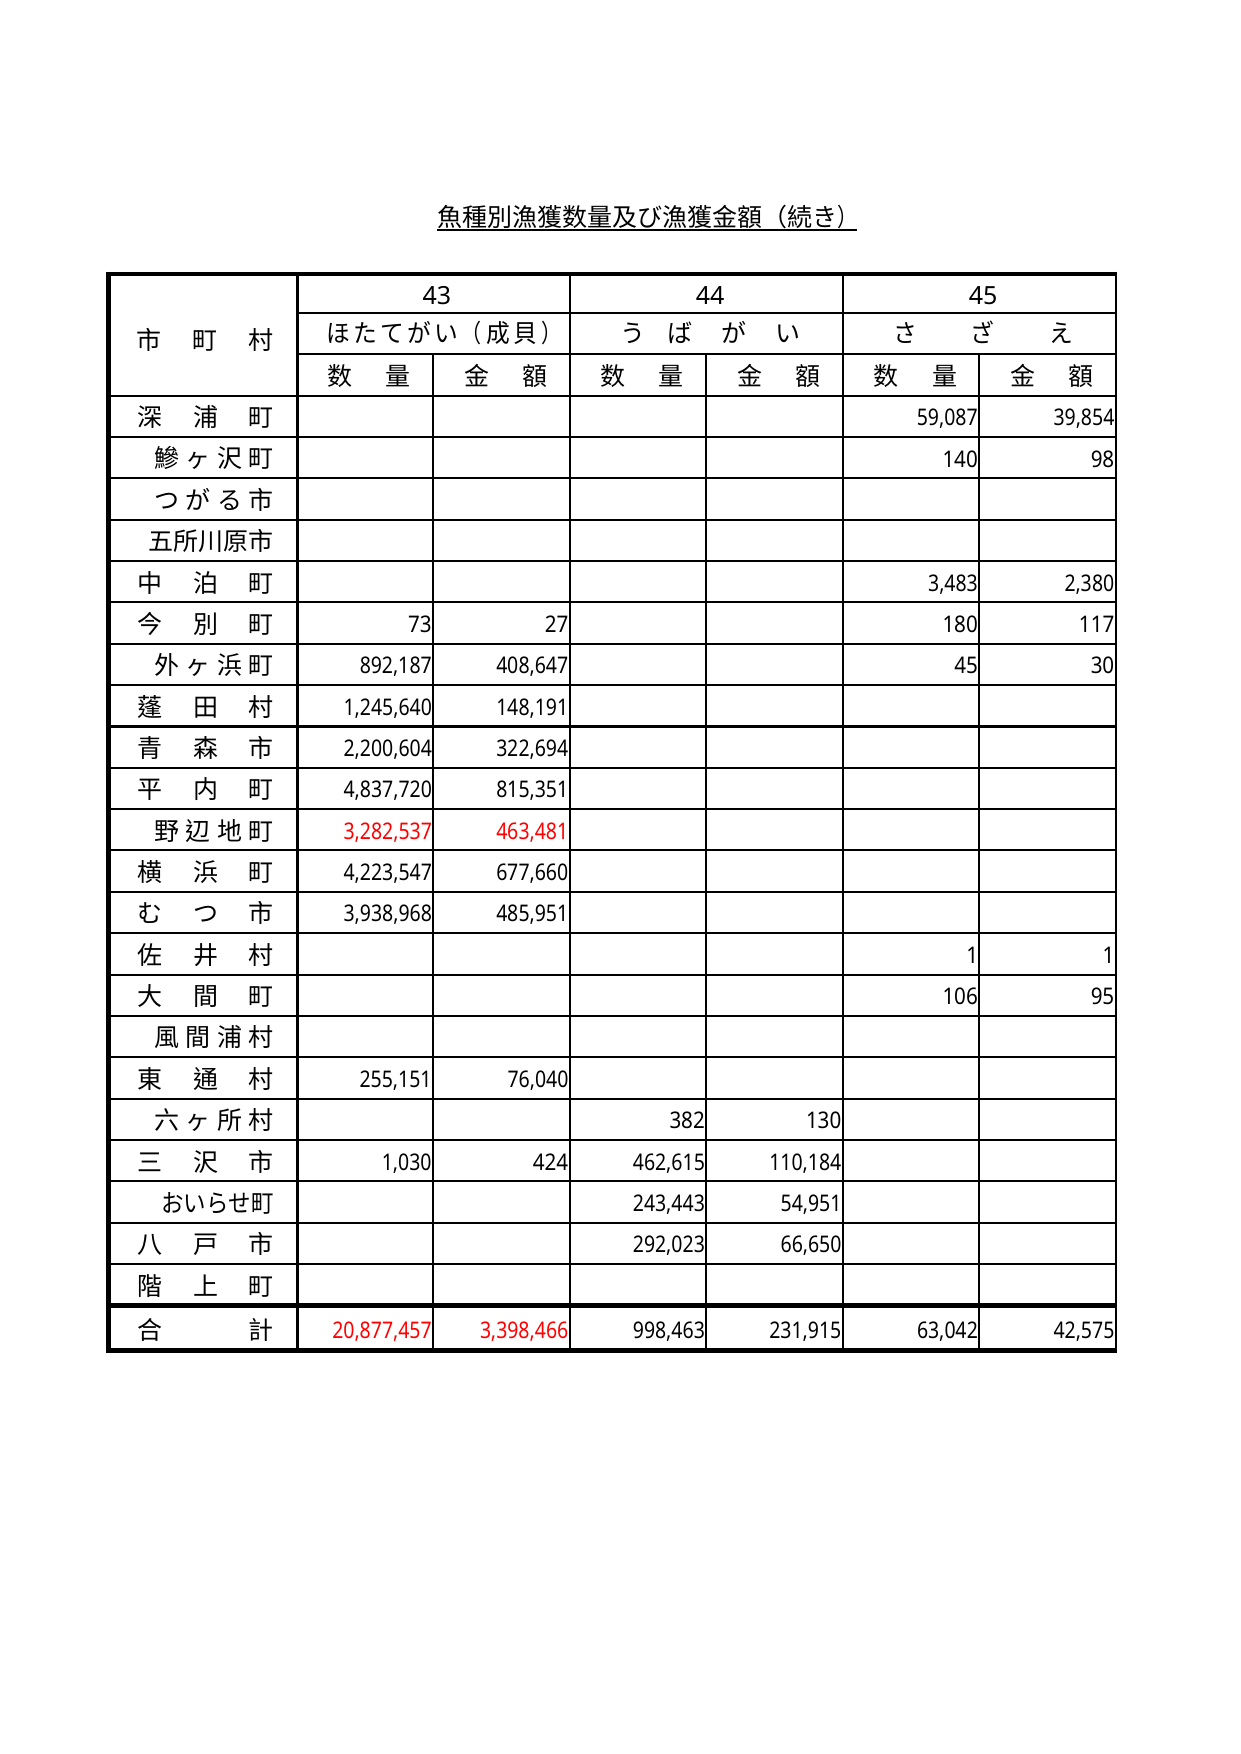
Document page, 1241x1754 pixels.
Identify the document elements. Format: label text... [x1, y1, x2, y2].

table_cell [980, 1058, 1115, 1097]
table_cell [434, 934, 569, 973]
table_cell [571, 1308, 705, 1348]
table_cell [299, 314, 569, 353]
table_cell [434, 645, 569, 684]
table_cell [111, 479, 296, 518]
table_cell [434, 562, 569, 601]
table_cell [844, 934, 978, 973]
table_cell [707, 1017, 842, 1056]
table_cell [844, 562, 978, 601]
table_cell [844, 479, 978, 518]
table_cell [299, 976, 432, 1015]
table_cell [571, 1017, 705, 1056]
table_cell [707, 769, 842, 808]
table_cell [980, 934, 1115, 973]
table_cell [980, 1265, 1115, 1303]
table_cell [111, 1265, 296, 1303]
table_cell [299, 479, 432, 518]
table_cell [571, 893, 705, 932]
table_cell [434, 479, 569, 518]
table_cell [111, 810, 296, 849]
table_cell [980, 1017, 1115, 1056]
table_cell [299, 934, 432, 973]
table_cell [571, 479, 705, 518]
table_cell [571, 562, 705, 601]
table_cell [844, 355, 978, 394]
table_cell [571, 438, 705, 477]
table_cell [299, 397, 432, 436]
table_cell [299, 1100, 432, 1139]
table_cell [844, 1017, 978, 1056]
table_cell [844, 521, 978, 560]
text 魚種別漁獲数量及び漁獲金額（続き） [437, 200, 1130, 234]
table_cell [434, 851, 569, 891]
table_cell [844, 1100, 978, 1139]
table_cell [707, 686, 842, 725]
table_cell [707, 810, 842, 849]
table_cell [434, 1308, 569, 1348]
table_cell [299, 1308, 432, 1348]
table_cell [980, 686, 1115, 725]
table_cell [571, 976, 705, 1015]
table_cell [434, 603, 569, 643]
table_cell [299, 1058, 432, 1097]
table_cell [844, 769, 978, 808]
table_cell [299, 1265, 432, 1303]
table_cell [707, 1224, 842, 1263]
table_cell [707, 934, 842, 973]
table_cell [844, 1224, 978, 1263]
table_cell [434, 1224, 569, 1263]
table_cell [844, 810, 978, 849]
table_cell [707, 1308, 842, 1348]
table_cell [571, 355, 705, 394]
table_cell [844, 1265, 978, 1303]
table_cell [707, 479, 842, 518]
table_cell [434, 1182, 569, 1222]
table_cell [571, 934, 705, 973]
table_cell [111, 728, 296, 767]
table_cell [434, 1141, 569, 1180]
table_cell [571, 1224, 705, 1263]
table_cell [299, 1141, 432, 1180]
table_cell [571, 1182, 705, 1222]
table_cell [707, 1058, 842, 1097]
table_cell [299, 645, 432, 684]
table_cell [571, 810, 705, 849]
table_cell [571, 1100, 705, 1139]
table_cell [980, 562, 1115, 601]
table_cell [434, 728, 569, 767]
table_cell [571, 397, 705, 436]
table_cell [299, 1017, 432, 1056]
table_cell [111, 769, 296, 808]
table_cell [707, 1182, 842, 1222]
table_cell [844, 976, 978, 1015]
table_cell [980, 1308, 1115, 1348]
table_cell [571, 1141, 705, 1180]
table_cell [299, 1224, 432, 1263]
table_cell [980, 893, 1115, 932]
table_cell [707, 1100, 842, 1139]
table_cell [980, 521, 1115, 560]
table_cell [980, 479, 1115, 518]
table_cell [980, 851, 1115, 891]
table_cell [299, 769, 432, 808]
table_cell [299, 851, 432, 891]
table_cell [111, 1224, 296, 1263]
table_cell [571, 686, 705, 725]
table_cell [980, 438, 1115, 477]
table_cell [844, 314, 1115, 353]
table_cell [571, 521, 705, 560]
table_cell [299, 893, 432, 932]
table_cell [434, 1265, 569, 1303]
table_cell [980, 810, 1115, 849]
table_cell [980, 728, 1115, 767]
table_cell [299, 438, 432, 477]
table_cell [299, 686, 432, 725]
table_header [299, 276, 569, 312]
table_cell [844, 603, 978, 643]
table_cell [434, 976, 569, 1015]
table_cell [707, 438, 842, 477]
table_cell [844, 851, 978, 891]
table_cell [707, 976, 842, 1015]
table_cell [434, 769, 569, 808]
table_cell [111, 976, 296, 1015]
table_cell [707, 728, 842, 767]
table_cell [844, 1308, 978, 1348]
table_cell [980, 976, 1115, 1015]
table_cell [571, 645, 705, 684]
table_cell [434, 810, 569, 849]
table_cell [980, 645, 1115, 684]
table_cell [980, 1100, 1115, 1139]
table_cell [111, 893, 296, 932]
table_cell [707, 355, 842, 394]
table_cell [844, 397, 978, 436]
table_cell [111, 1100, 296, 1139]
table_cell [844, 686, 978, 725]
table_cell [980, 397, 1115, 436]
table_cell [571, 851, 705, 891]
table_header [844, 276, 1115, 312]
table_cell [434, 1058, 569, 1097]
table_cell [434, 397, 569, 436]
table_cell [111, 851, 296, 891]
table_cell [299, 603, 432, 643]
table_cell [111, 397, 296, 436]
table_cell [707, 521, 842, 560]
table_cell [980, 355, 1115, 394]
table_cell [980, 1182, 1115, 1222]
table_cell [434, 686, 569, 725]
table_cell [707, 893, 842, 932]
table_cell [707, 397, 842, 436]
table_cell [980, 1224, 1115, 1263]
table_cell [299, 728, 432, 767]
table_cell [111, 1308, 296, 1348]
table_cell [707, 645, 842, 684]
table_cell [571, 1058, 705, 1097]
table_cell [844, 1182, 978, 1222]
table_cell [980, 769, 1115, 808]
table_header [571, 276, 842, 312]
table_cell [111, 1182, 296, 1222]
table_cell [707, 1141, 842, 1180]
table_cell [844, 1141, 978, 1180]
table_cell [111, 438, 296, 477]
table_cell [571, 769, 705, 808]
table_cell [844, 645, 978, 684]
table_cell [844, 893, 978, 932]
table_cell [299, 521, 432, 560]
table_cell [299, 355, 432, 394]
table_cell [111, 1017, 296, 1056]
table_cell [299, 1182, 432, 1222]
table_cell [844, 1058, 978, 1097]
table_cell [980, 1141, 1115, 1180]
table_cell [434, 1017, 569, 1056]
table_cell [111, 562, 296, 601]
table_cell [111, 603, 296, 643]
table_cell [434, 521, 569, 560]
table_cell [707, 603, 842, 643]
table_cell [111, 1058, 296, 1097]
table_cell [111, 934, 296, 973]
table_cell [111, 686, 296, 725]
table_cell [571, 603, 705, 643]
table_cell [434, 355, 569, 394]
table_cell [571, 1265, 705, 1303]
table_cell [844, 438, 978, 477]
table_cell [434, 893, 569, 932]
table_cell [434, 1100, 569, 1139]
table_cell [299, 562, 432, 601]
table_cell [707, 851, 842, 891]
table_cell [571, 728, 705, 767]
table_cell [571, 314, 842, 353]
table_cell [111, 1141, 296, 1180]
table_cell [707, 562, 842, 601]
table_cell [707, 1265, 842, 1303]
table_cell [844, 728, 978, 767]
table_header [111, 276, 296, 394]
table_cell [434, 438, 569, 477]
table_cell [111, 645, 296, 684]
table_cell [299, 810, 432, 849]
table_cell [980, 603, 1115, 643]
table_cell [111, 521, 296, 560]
